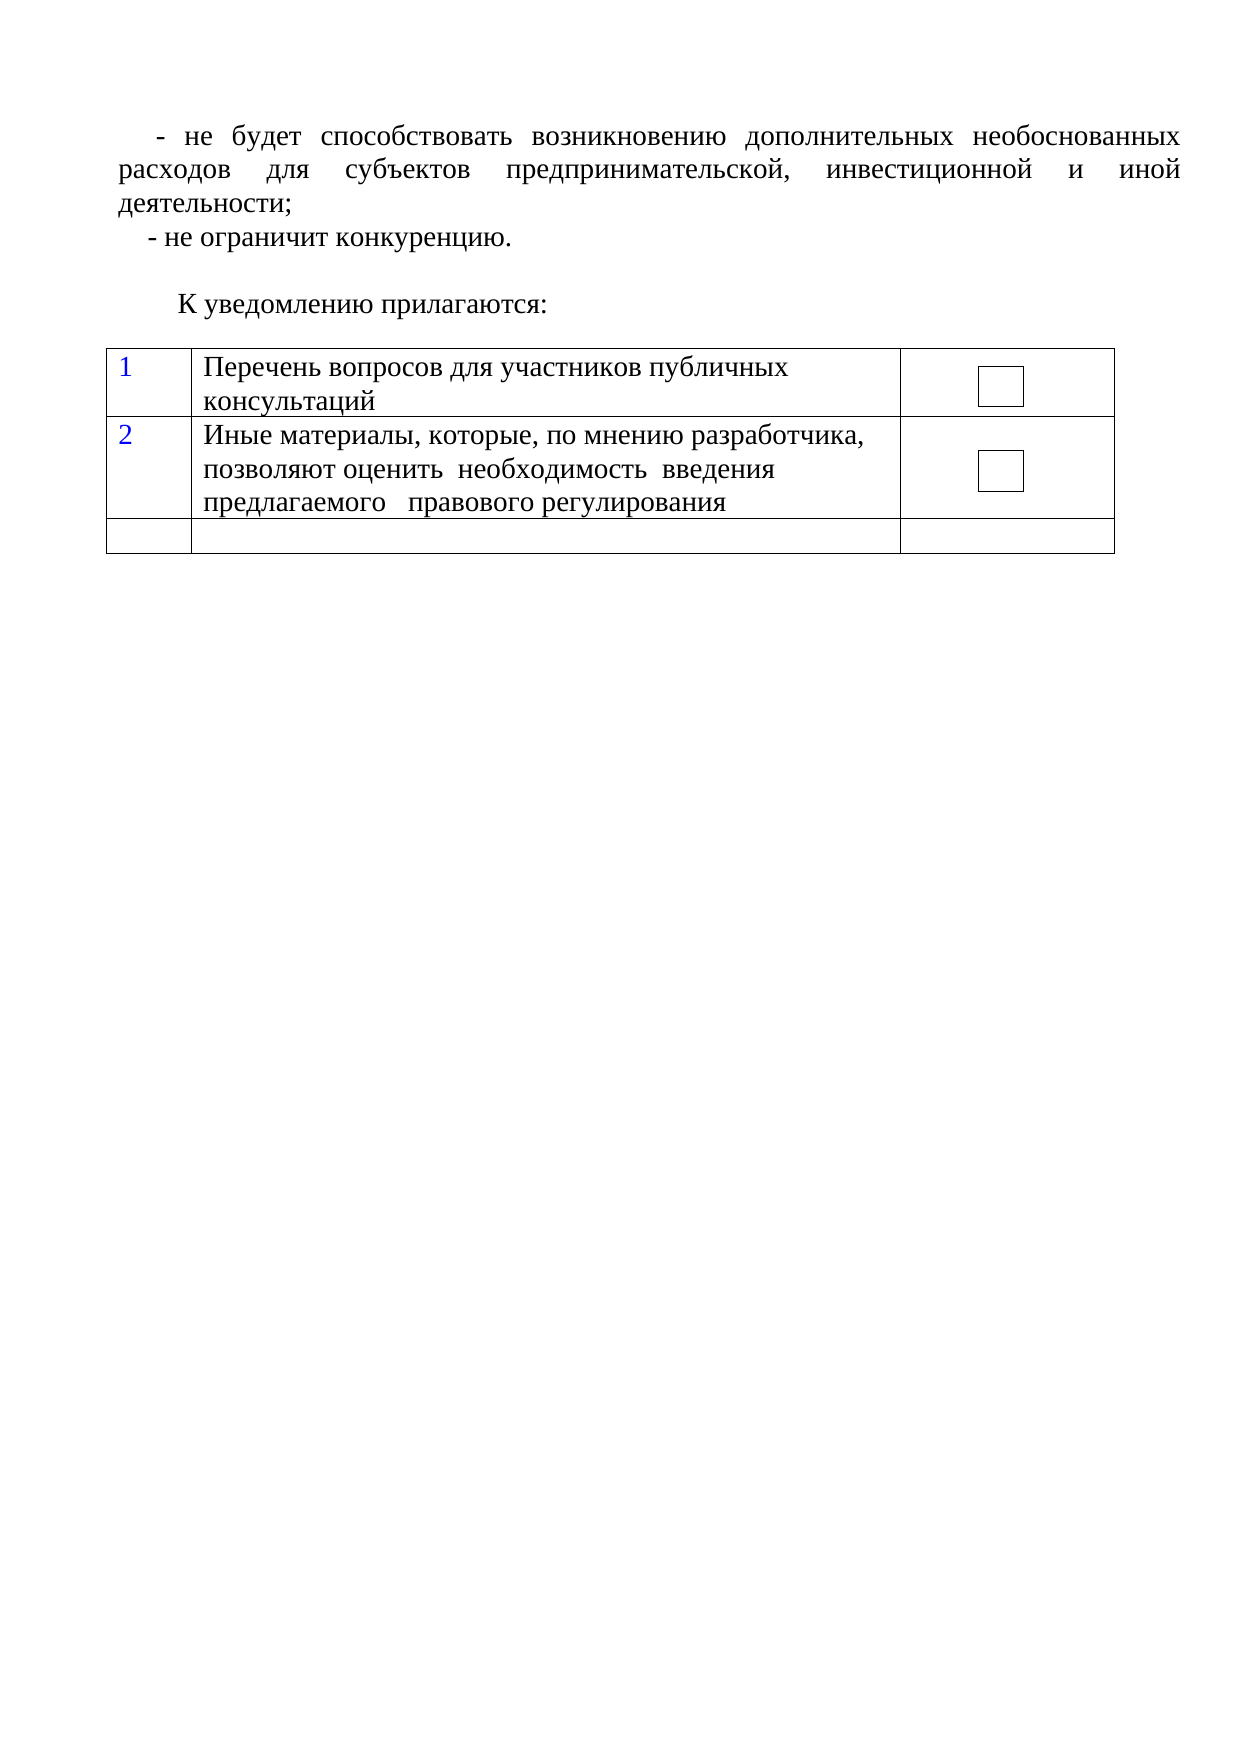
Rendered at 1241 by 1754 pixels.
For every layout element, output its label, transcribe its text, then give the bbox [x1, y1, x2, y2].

table_header [901, 349, 1114, 416]
text - не будет способствовать возникновению дополнительных необоснованных расходов для субъектов предпринимательской, инвестиционной и иной деятельности; [118, 118, 1181, 219]
table_cell [901, 417, 1114, 518]
table_cell [901, 519, 1114, 552]
table_cell [107, 519, 191, 552]
table_cell 2 [107, 417, 191, 518]
table_header Перечень вопросов для участников публичных консультаций [192, 349, 900, 416]
table_cell [192, 519, 900, 552]
text - не ограничит конкуренцию. [118, 219, 1181, 252]
table_header 1 [107, 349, 191, 416]
table_cell Иные материалы, которые, по мнению разработчика, позволяют оценить необходимость введения предлагаемого правового регулирования [192, 417, 900, 518]
text К уведомлению прилагаются: [118, 286, 1181, 319]
